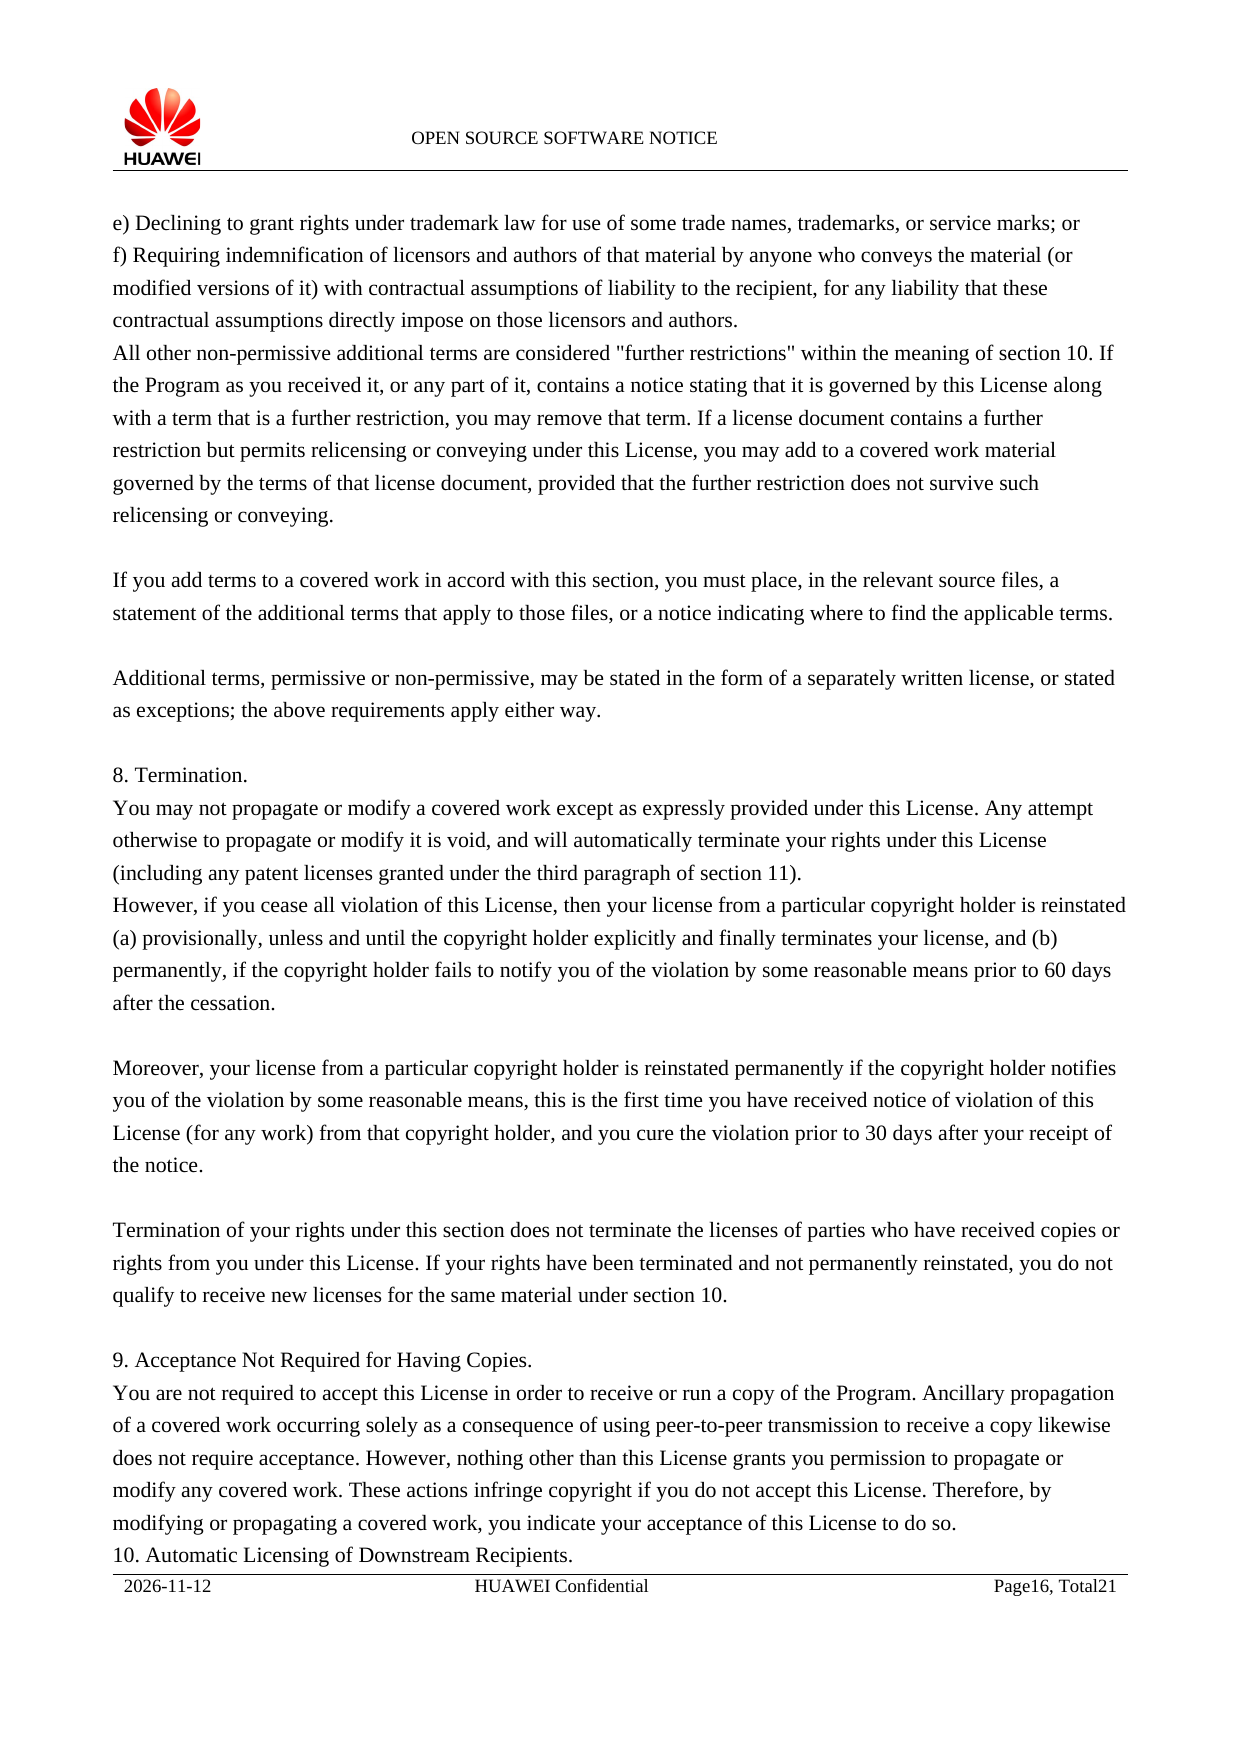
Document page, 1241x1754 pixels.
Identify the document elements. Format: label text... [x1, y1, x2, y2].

text However, if you cease all violation of this License, then your license from a particular copyright holder is reinstated (a) provisionally, unless and until the copyright holder explicitly and finally terminates your license, and (b) permanently, if the copyright holder fails to notify you of the violation by some reasonable means prior to 60 days after the cessation. [112, 889, 1128, 1019]
text 8. Termination. [112, 759, 1128, 791]
text You may not propagate or modify a covered work except as expressly provided under this License. Any attempt otherwise to propagate or modify it is void, and will automatically terminate your rights under this License (including any patent licenses granted under the third paragraph of section 11). [112, 791, 1128, 889]
picture [124, 88, 201, 165]
text f) Requiring indemnification of licensors and authors of that material by anyone who conveys the material (or modified versions of it) with contractual assumptions of liability to the recipient, for any liability that these contractual assumptions directly impose on those licensors and authors. [112, 239, 1128, 336]
text You are not required to accept this License in order to receive or run a copy of the Program. Ancillary propagation of a covered work occurring solely as a consequence of using peer-to-peer transmission to receive a copy likewise does not require acceptance. However, nothing other than this License grants you permission to propagate or modify any covered work. These actions infringe copyright if you do not accept this License. Therefore, by modifying or propagating a covered work, you indicate your acceptance of this License to do so. [112, 1376, 1128, 1539]
text Moreover, your license from a particular copyright holder is reinstated permanently if the copyright holder notifies you of the violation by some reasonable means, this is the first time you have received notice of violation of this License (for any work) from that copyright holder, and you cure the violation prior to 30 days after your receipt of the notice. [112, 1051, 1128, 1181]
text 10. Automatic Licensing of Downstream Recipients. [112, 1539, 1128, 1571]
text If you add terms to a covered work in accord with this section, you must place, in the relevant source files, a statement of the additional terms that apply to those files, or a notice indicating where to find the applicable terms. [112, 564, 1128, 629]
text e) Declining to grant rights under trademark law for use of some trade names, trademarks, or service marks; or [112, 206, 1128, 239]
text All other non-permissive additional terms are considered "further restrictions" within the meaning of section 10. If the Program as you received it, or any part of it, contains a notice stating that it is governed by this License along with a term that is a further restriction, you may remove that term. If a license document contains a further restriction but permits relicensing or conveying under this License, you may add to a covered work material governed by the terms of that license document, provided that the further restriction does not survive such relicensing or conveying. [112, 336, 1128, 531]
text Termination of your rights under this section does not terminate the licenses of parties who have received copies or rights from you under this License. If your rights have been terminated and not permanently reinstated, you do not qualify to receive new licenses for the same material under section 10. [112, 1214, 1128, 1311]
text 9. Acceptance Not Required for Having Copies. [112, 1344, 1128, 1376]
text Additional terms, permissive or non-permissive, may be stated in the form of a separately written license, or stated as exceptions; the above requirements apply either way. [112, 661, 1128, 726]
